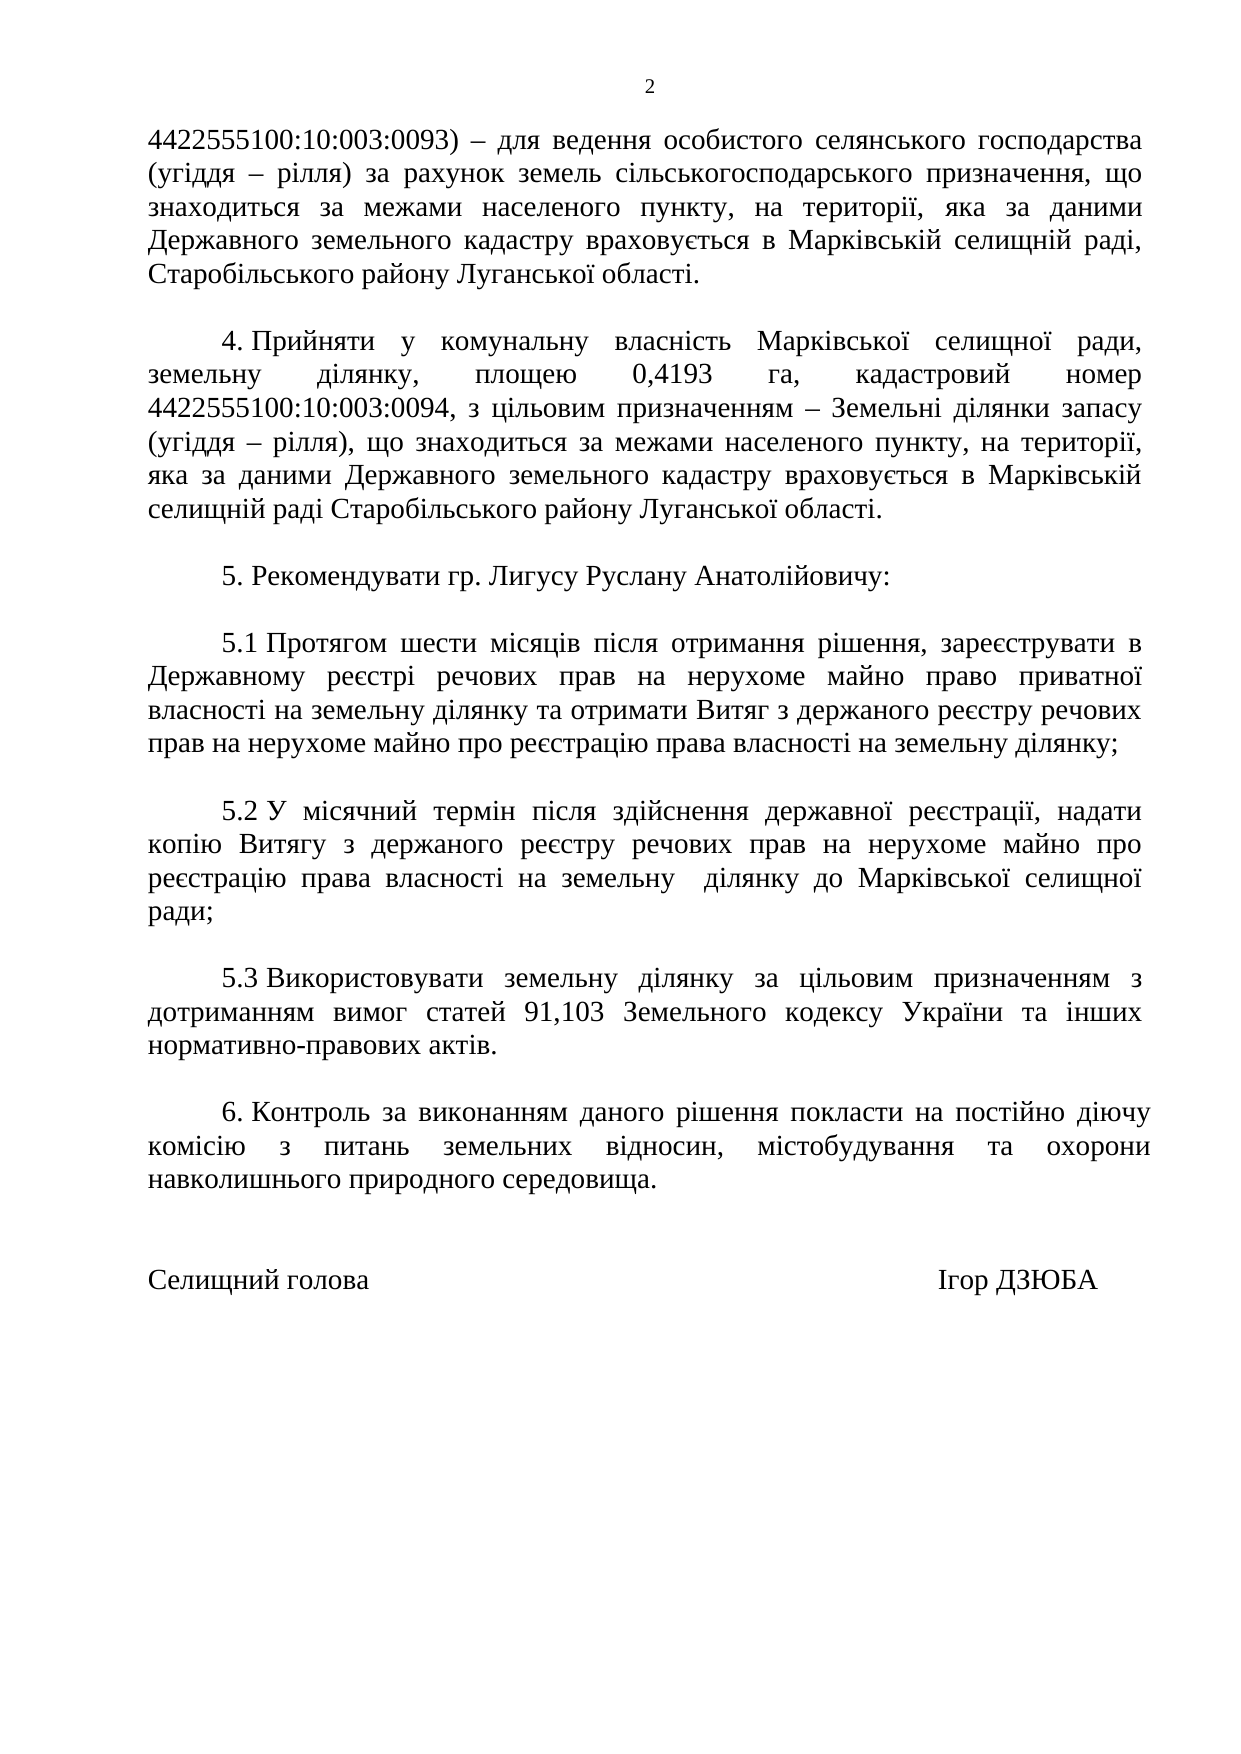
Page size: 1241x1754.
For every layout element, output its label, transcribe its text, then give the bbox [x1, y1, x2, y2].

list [148, 122, 1143, 289]
list Рекомендувати гр. Лигусу Руслану Анатолійовичу: [148, 558, 1143, 591]
list У місячний термін після здійснення державної реєстрації, надати копію Витягу з держаного реєстру речових прав на нерухоме майно про реєстрацію права власності на земельну ділянку до Марківської селищної ради; [148, 793, 1143, 927]
list Використовувати земельну ділянку за цільовим призначенням з дотриманням вимог статей 91,103 Земельного кодексу України та інших нормативно-правових актів. [148, 960, 1143, 1061]
list Прийняти у комунальну власність Марківської селищної ради, земельну ділянку, площею 0,4193 га, кадастровий номер 4422555100:10:003:0094, з цільовим призначенням – Земельні ділянки запасу (угіддя – рілля), що знаходиться за межами населеного пункту, на території, яка за даними Державного земельного кадастру враховується в Марківській селищній раді Старобільського району Луганської області. [148, 323, 1143, 524]
list Протягом шести місяців після отримання рішення, зареєструвати в Державному реєстрі речових прав на нерухоме майно право приватної власності на земельну ділянку та отримати Витяг з держаного реєстру речових прав на нерухоме майно про реєстрацію права власності на земельну ділянку; [148, 625, 1143, 759]
text Селищний голова Ігор ДЗЮБА [148, 1262, 1152, 1296]
list Контроль за виконанням даного рішення покласти на постійно діючу комісію з питань земельних відносин, містобудування та охорони навколишнього природного середовища. [148, 1094, 1152, 1195]
